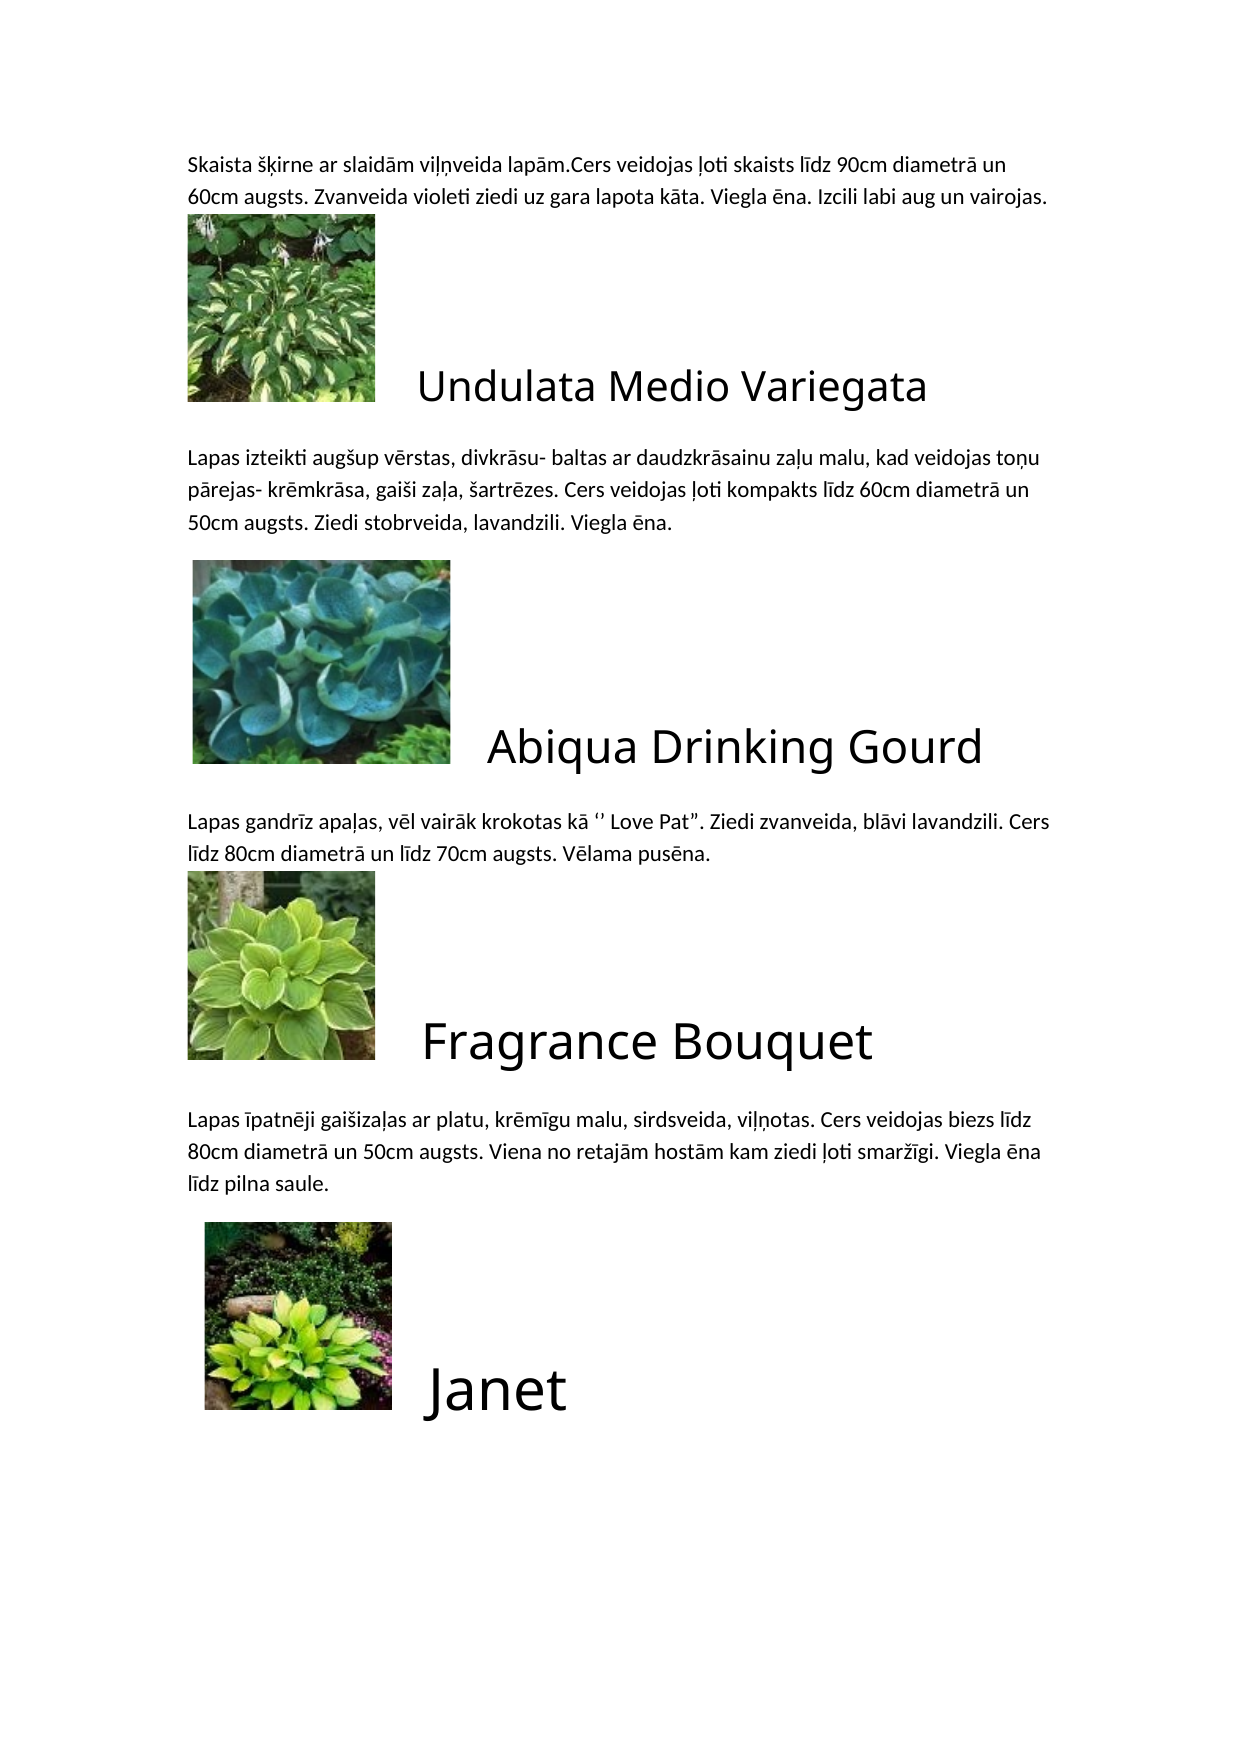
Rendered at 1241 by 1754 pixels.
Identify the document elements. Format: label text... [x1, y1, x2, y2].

picture [187, 871, 375, 1060]
picture [204, 1222, 392, 1410]
text Lapas gandrīz apaļas, vēl vairāk krokotas kā ‘’ Love Pat”. Ziedi zvanveida, blāvi lavandzili. Cers līdz 80cm diametrā un līdz 70cm augsts. Vēlama pusēna. Fragrance Bouquet [187, 807, 1053, 1074]
picture [187, 214, 375, 402]
picture [192, 560, 451, 764]
text Skaista šķirne ar slaidām viļņveida lapām.Cers veidojas ļoti skaists līdz 90cm diametrā un 60cm augsts. Zvanveida violeti ziedi uz gara lapota kāta. Viegla ēna. Izcili labi aug un vairojas. Undulata Medio Variegata [187, 150, 1053, 414]
text Lapas īpatnēji gaišizaļas ar platu, krēmīgu malu, sirdsveida, viļņotas. Cers veidojas biezs līdz 80cm diametrā un 50cm augsts. Viena no retajām hostām kam ziedi ļoti smaržīgi. Viegla ēna līdz pilna saule. [187, 1105, 1053, 1197]
text Lapas izteikti augšup vērstas, divkrāsu- baltas ar daudzkrāsainu zaļu malu, kad veidojas toņu pārejas- krēmkrāsa, gaiši zaļa, šartrēzes. Cers veidojas ļoti kompakts līdz 60cm diametrā un 50cm augsts. Ziedi stobrveida, lavandzili. Viegla ēna. [187, 443, 1053, 536]
text Janet [187, 1222, 1053, 1427]
